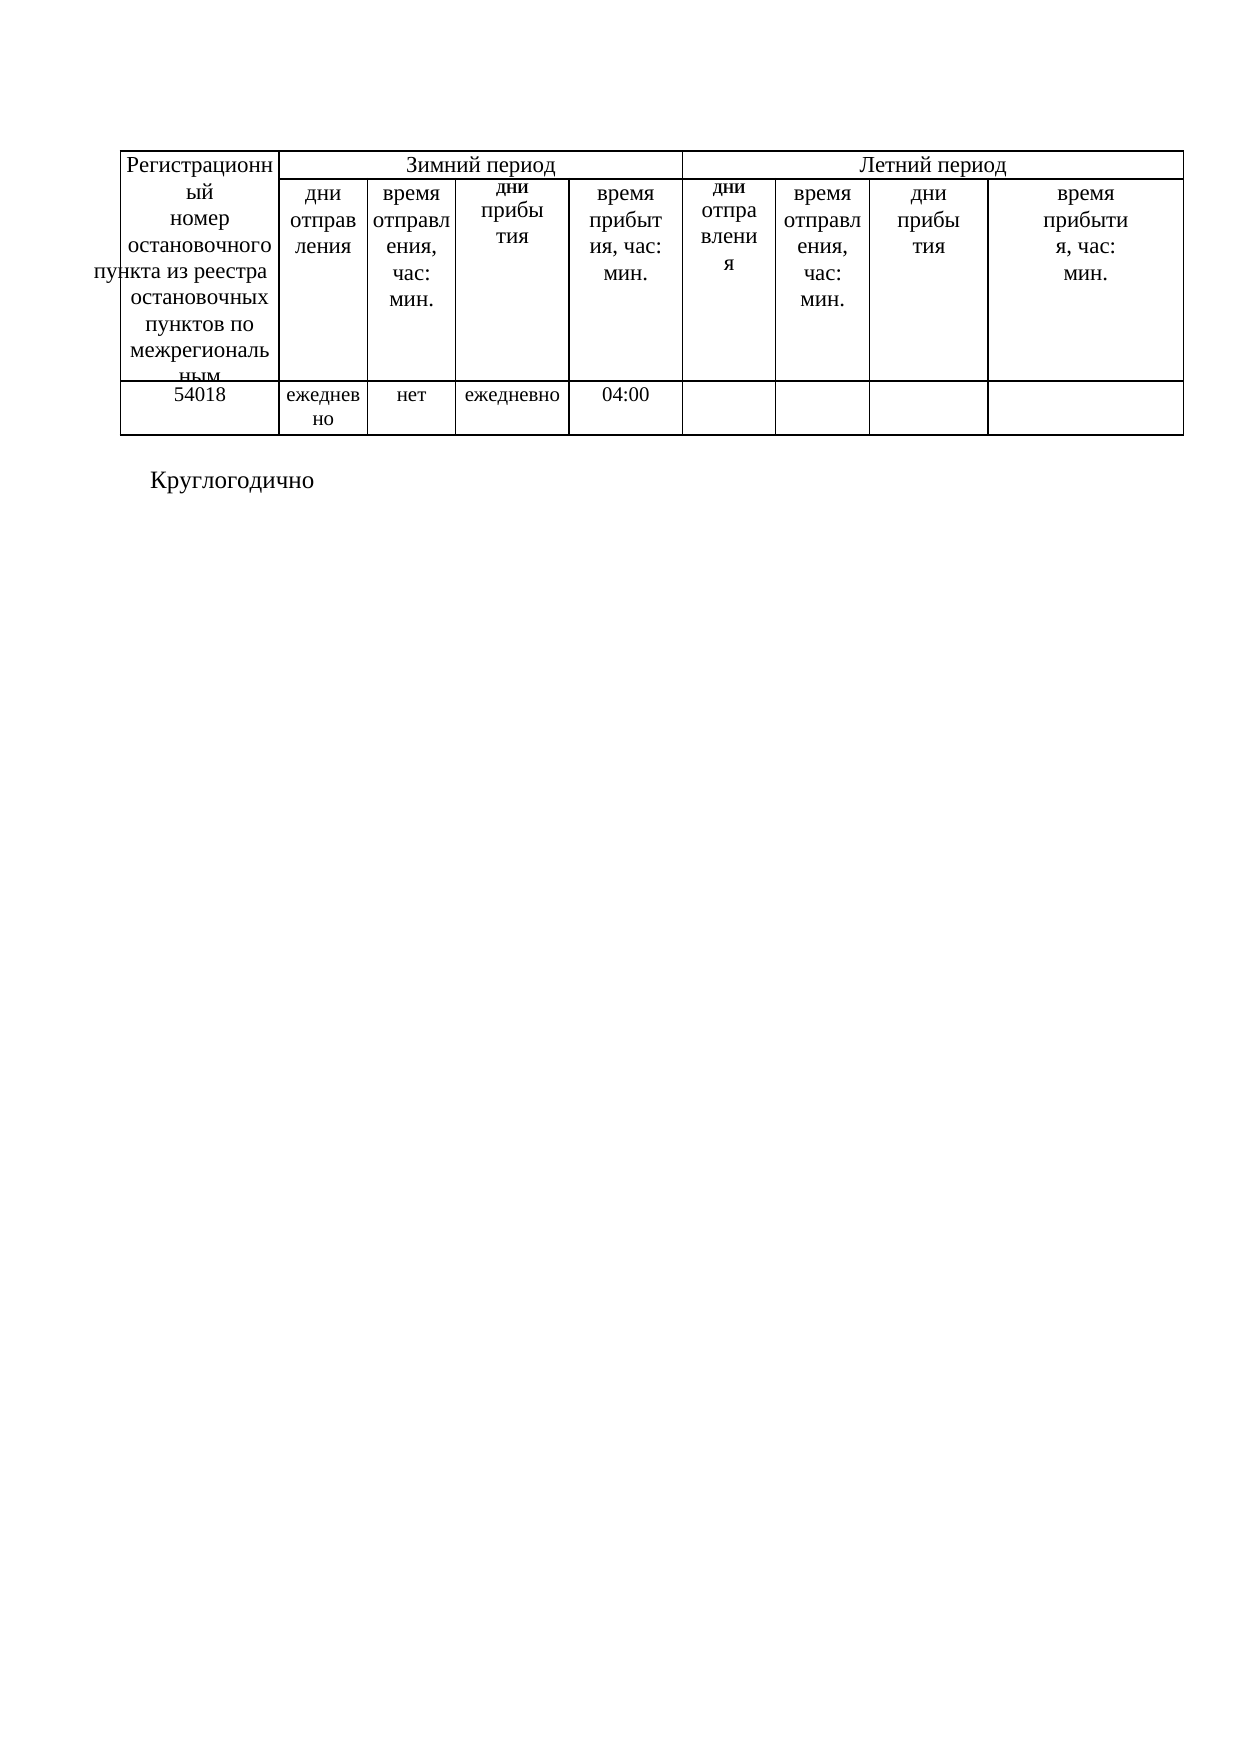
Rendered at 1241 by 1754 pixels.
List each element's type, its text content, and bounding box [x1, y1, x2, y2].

table_cell [870, 382, 987, 434]
table_header Регистрационный номер остановочного пункта из реестра остановочных пунктов по межрегиональным маршрутам регулярных перевозок [121, 152, 278, 380]
table_cell время отправл ения, час: мин. [776, 180, 869, 380]
table_cell 04:00 [570, 382, 682, 434]
table_cell [683, 382, 775, 434]
table_cell нет [368, 382, 455, 434]
table_cell ежедневно [456, 382, 568, 434]
text Круглогодично [150, 465, 1090, 493]
table_header Летний период [683, 152, 1183, 178]
table_cell время прибыт ия, час: мин. [570, 180, 682, 380]
table_cell [776, 382, 869, 434]
table_cell дни прибы тия [870, 180, 987, 380]
table_cell ежедневно [280, 382, 367, 434]
table_cell ДНИ прибы тия [456, 180, 568, 380]
table_cell ДНИ отпра влени я [683, 180, 775, 380]
table_cell 54018 [121, 382, 278, 434]
table_cell дни отправ ления [280, 180, 367, 380]
table_cell время отправл ения, час: мин. [368, 180, 455, 380]
table_cell [989, 382, 1183, 434]
table_cell время прибыти я, час: мин. [989, 180, 1183, 380]
table_header Зимний период [280, 152, 682, 178]
